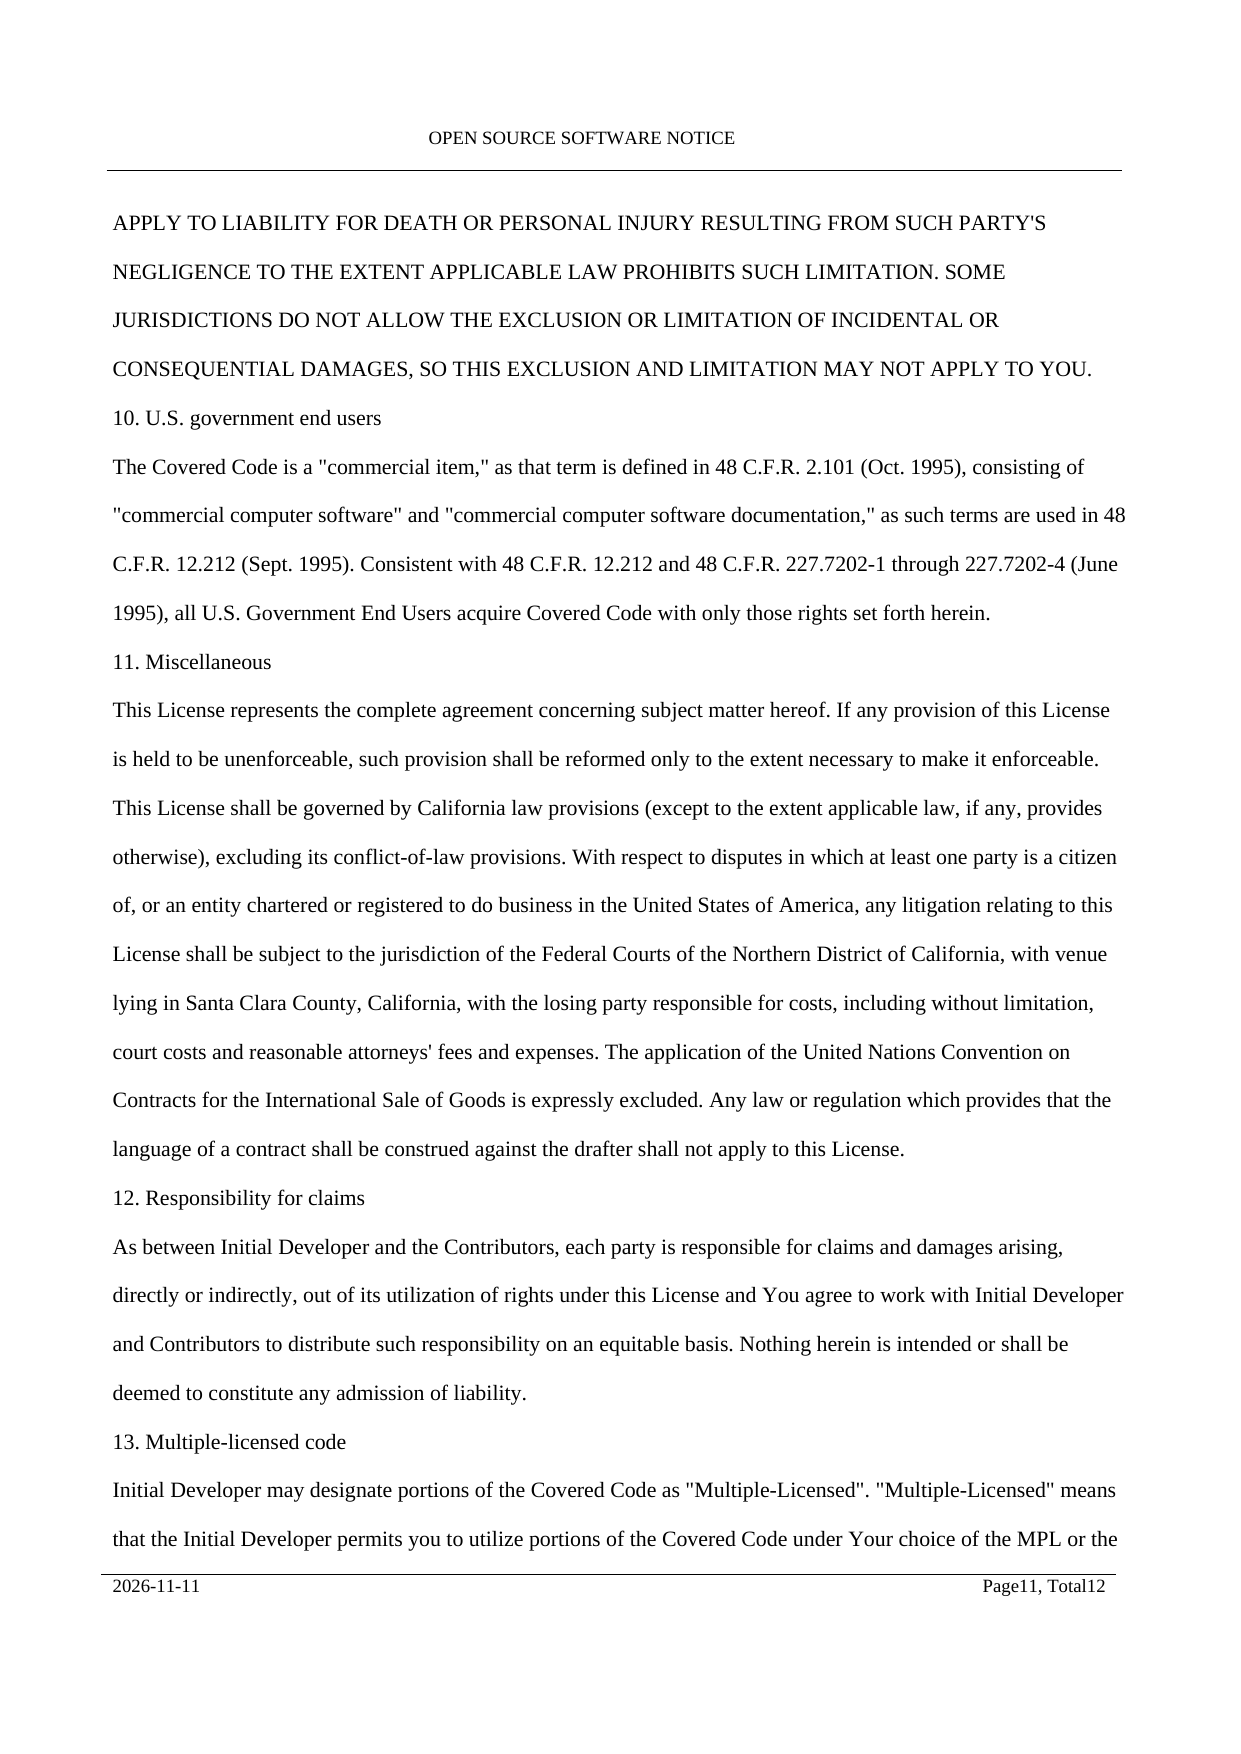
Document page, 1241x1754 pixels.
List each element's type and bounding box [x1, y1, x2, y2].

text [112, 206, 1128, 1555]
